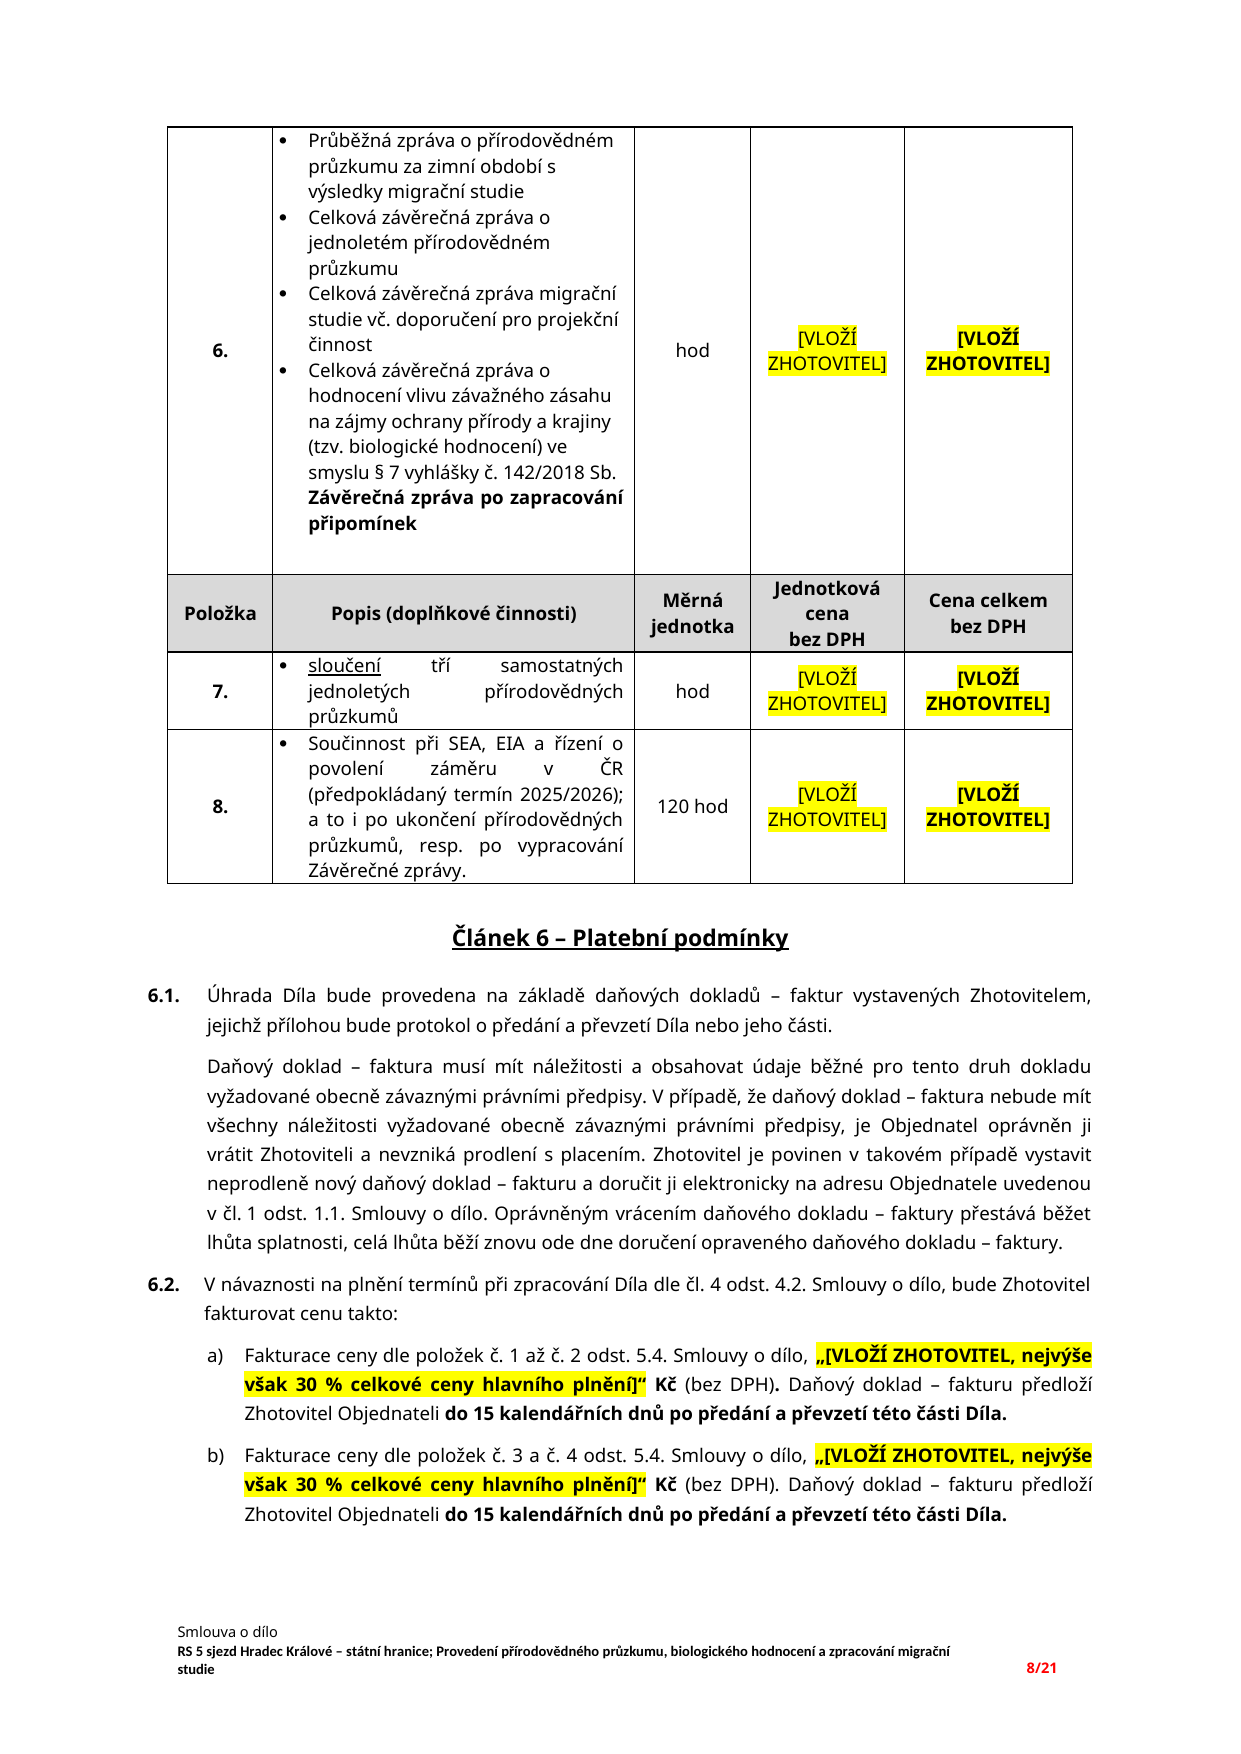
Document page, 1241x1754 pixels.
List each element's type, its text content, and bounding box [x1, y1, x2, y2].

table_cell [VLOŽÍ ZHOTOVITEL] [751, 128, 904, 574]
table_cell hod [635, 128, 750, 574]
subtitle Fakturace ceny dle položek č. 3 a č. 4 odst. 5.4. Smlouvy o dílo, „[VLOŽÍ ZHOTOVITEL, nejvýše však 30 % celkové ceny hlavního plnění]“ Kč (bez DPH). Daňový doklad – fakturu předloží Zhotovitel Objednateli do 15 kalendářních dnů po předání a převzetí této části Díla. [207, 1442, 1092, 1526]
table_cell Popis (doplňkové činnosti) [273, 575, 634, 651]
text 6.2. V návaznosti na plnění termínů při zpracování Díla dle čl. 4 odst. 4.2. Smlouvy o dílo, bude Zhotovitel fakturovat cenu takto: [148, 1271, 1092, 1326]
table_cell Položka [168, 575, 272, 651]
table_cell Cena celkem bez DPH [905, 575, 1072, 651]
table_cell Průběžná zpráva o přírodovědném průzkumu za zimní období s výsledky migrační studie Celková závěrečná zpráva o jednoletém přírodovědném průzkumu Celková závěrečná zpráva migrační studie vč. doporučení pro projekční činnost Celková závěrečná zpráva o hodnocení vlivu závažného zásahu na zájmy ochrany přírody a krajiny (tzv. biologické hodnocení) ve smyslu § 7 vyhlášky č. 142/2018 Sb. Závěrečná zpráva po zapracování připomínek [273, 128, 634, 574]
text Daňový doklad – faktura musí mít náležitosti a obsahovat údaje běžné pro tento druh dokladu vyžadované obecně závaznými právními předpisy. V případě, že daňový doklad – faktura nebude mít všechny náležitosti vyžadované obecně závaznými právními předpisy, je Objednatel oprávněn ji vrátit Zhotoviteli a nevzniká prodlení s placením. Zhotovitel je povinen v takovém případě vystavit neprodleně nový daňový doklad – fakturu a doručit ji elektronicky na adresu Objednatele uvedenou v čl. 1 odst. 1.1. Smlouvy o dílo. Oprávněným vrácením daňového dokladu – faktury přestává běžet lhůta splatnosti, celá lhůta běží znovu ode dne doručení opraveného daňového dokladu – faktury. [207, 1054, 1092, 1255]
subtitle Fakturace ceny dle položek č. 1 až č. 2 odst. 5.4. Smlouvy o dílo, „[VLOŽÍ ZHOTOVITEL, nejvýše však 30 % celkové ceny hlavního plnění]“ Kč (bez DPH). Daňový doklad – fakturu předloží Zhotovitel Objednateli do 15 kalendářních dnů po předání a převzetí této části Díla. [207, 1342, 1092, 1426]
table_cell Měrná jednotka [635, 575, 750, 651]
table_cell 120 hod [635, 730, 750, 883]
table_cell hod [635, 653, 750, 729]
table_cell Jednotková cena bez DPH [751, 575, 904, 651]
subtitle Článek 6 – Platební podmínky [148, 922, 1092, 953]
text 6.1. Úhrada Díla bude provedena na základě daňových dokladů – faktur vystavených Zhotovitelem, jejichž přílohou bude protokol o předání a převzetí Díla nebo jeho části. [148, 983, 1092, 1037]
table_cell [VLOŽÍ ZHOTOVITEL] [905, 653, 1072, 729]
table_cell sloučení tří samostatných jednoletých přírodovědných průzkumů [273, 653, 634, 729]
table_cell 6. [168, 128, 272, 574]
table_cell [VLOŽÍ ZHOTOVITEL] [751, 653, 904, 729]
table_cell [VLOŽÍ ZHOTOVITEL] [905, 128, 1072, 574]
table_cell 7. [168, 653, 272, 729]
table_cell 8. [168, 730, 272, 883]
table_cell [VLOŽÍ ZHOTOVITEL] [751, 730, 904, 883]
table_cell Součinnost při SEA, EIA a řízení o povolení záměru v ČR (předpokládaný termín 2025/2026); a to i po ukončení přírodovědných průzkumů, resp. po vypracování Závěrečné zprávy. [273, 730, 634, 883]
table_cell [VLOŽÍ ZHOTOVITEL] [905, 730, 1072, 883]
